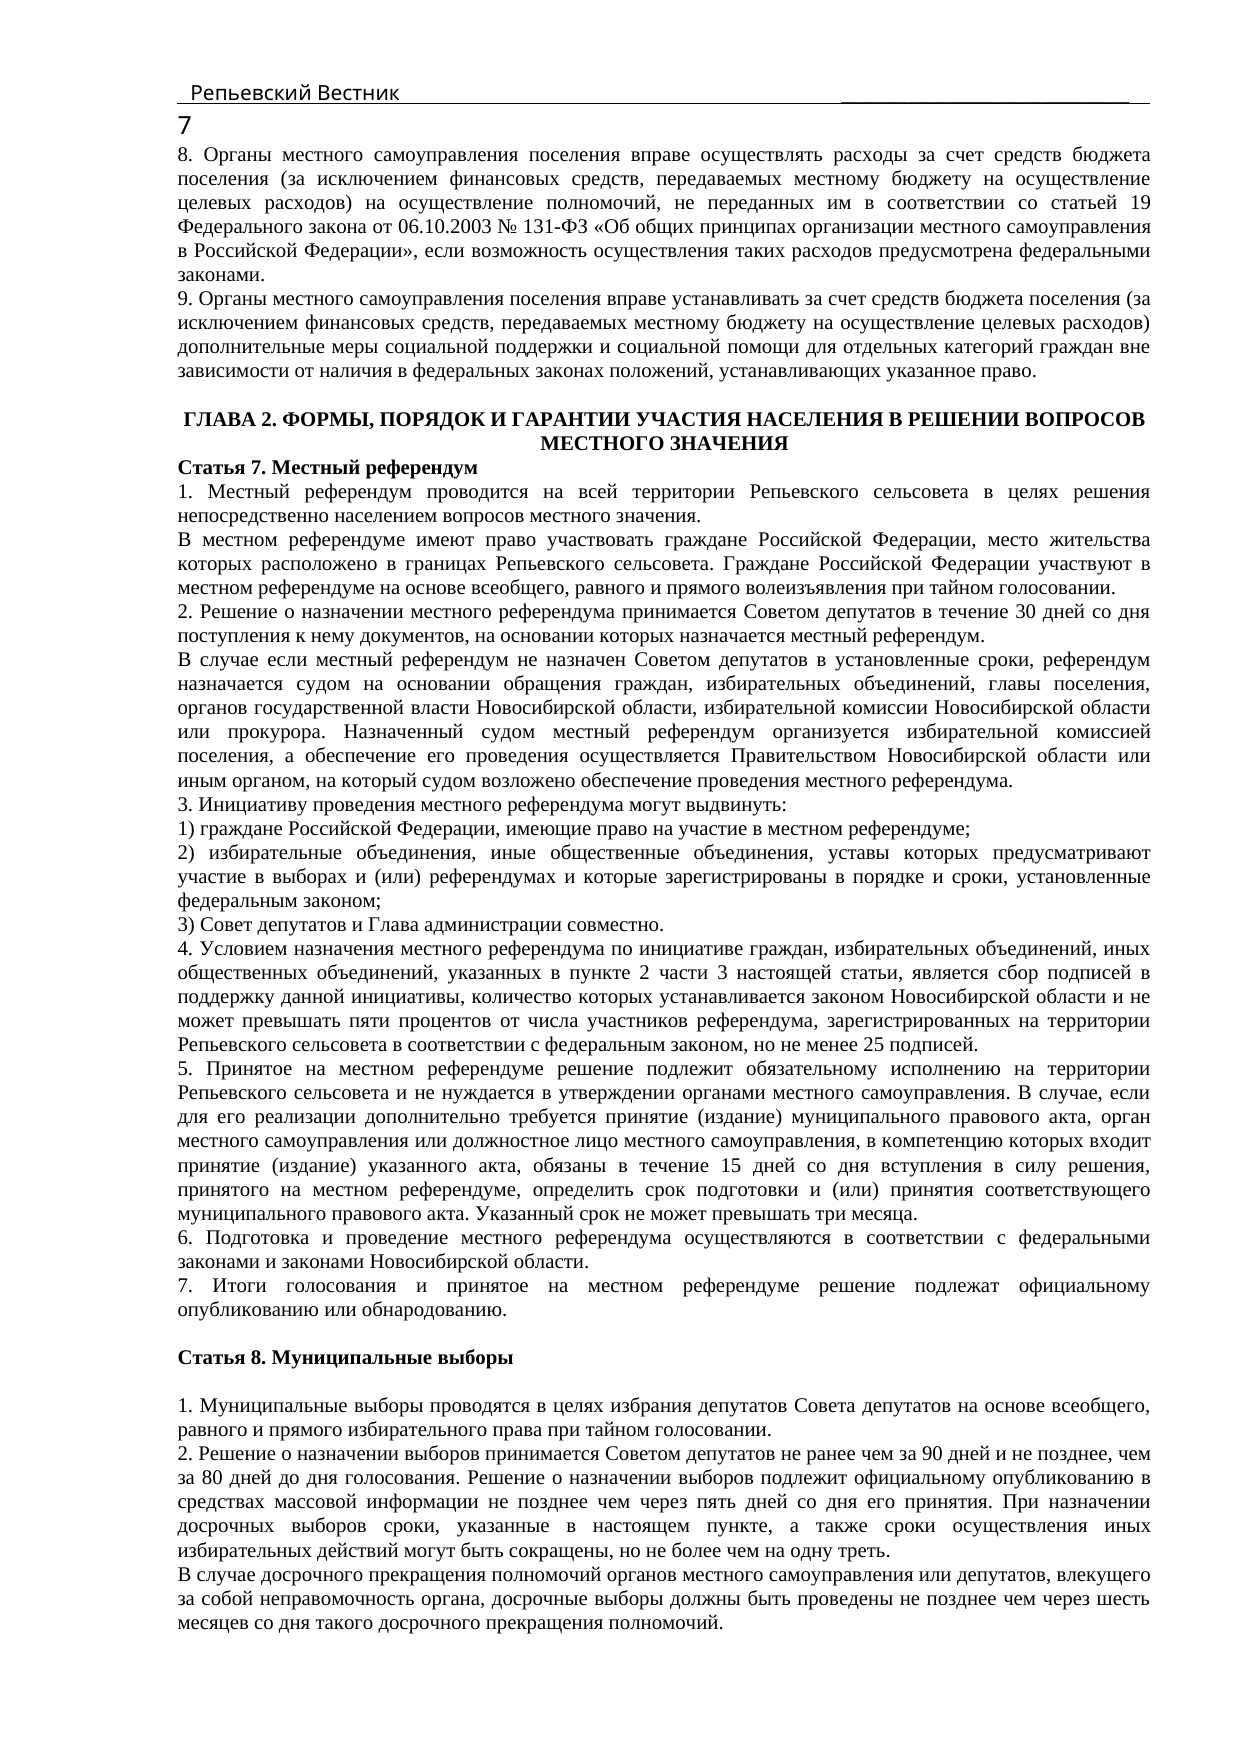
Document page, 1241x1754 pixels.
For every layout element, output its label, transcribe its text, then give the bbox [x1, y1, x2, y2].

text Статья 8. Муниципальные выборы [177, 1345, 1152, 1369]
text 6. Подготовка и проведение местного референдума осуществляются в соответствии с федеральными законами и законами Новосибирской области. [177, 1225, 1152, 1273]
text 5. Принятое на местном референдуме решение подлежит обязательному исполнению на территории Репьевского сельсовета и не нуждается в утверждении органами местного самоуправления. В случае, если для его реализации дополнительно требуется принятие (издание) муниципального правового акта, орган местного самоуправления или должностное лицо местного самоуправления, в компетенцию которых входит принятие (издание) указанного акта, обязаны в течение 15 дней со дня вступления в силу решения, принятого на местном референдуме, определить срок подготовки и (или) принятия соответствующего муниципального правового акта. Указанный срок не может превышать три месяца. [177, 1056, 1152, 1225]
text В случае если местный референдум не назначен Советом депутатов в установленные сроки, референдум назначается судом на основании обращения граждан, избирательных объединений, главы поселения, органов государственной власти Новосибирской области, избирательной комиссии Новосибирской области или прокурора. Назначенный судом местный референдум организуется избирательной комиссией поселения, а обеспечение его проведения осуществляется Правительством Новосибирской области или иным органом, на который судом возложено обеспечение проведения местного референдума. [177, 647, 1152, 792]
text 2) избирательные объединения, иные общественные объединения, уставы которых предусматривают участие в выборах и (или) референдумах и которые зарегистрированы в порядке и сроки, установленные федеральным законом; [177, 840, 1152, 912]
text В местном референдуме имеют право участвовать граждане Российской Федерации, место жительства которых расположено в границах Репьевского сельсовета. Граждане Российской Федерации участвуют в местном референдуме на основе всеобщего, равного и прямого волеизъявления при тайном голосовании. [177, 527, 1152, 599]
text ГЛАВА 2. ФОРМЫ, ПОРЯДОК И ГАРАНТИИ УЧАСТИЯ НАСЕЛЕНИЯ В РЕШЕНИИ ВОПРОСОВ МЕСТНОГО ЗНАЧЕНИЯ [177, 407, 1152, 455]
text 4. Условием назначения местного референдума по инициативе граждан, избирательных объединений, иных общественных объединений, указанных в пункте 2 части 3 настоящей статьи, является сбор подписей в поддержку данной инициативы, количество которых устанавливается законом Новосибирской области и не может превышать пяти процентов от числа участников референдума, зарегистрированных на территории Репьевского сельсовета в соответствии с федеральным законом, но не менее 25 подписей. [177, 936, 1152, 1056]
text 9. Органы местного самоуправления поселения вправе устанавливать за счет средств бюджета поселения (за исключением финансовых средств, передаваемых местному бюджету на осуществление целевых расходов) дополнительные меры социальной поддержки и социальной помощи для отдельных категорий граждан вне зависимости от наличия в федеральных законах положений, устанавливающих указанное право. [177, 286, 1152, 382]
text 2. Решение о назначении местного референдума принимается Советом депутатов в течение 30 дней со дня поступления к нему документов, на основании которых назначается местный референдум. [177, 599, 1152, 647]
text 7. Итоги голосования и принятое на местном референдуме решение подлежат официальному опубликованию или обнародованию. [177, 1273, 1152, 1321]
text 1) граждане Российской Федерации, имеющие право на участие в местном референдуме; [177, 816, 1152, 840]
text 3. Инициативу проведения местного референдума могут выдвинуть: [177, 792, 1152, 816]
text 8. Органы местного самоуправления поселения вправе осуществлять расходы за счет средств бюджета поселения (за исключением финансовых средств, передаваемых местному бюджету на осуществление целевых расходов) на осуществление полномочий, не переданных им в соответствии со статьей 19 Федерального закона от 06.10.2003 № 131-ФЗ «Об общих принципах организации местного самоуправления в Российской Федерации», если возможность осуществления таких расходов предусмотрена федеральными законами. [177, 142, 1152, 286]
text Статья 7. Местный референдум [177, 455, 1152, 479]
text 2. Решение о назначении выборов принимается Советом депутатов не ранее чем за 90 дней и не позднее, чем за 80 дней до дня голосования. Решение о назначении выборов подлежит официальному опубликованию в средствах массовой информации не позднее чем через пять дней со дня его принятия. При назначении досрочных выборов сроки, указанные в настоящем пункте, а также сроки осуществления иных избирательных действий могут быть сокращены, но не более чем на одну треть. [177, 1441, 1152, 1562]
text 1. Муниципальные выборы проводятся в целях избрания депутатов Совета депутатов на основе всеобщего, равного и прямого избирательного права при тайном голосовании. [177, 1393, 1152, 1441]
text 1. Местный референдум проводится на всей территории Репьевского сельсовета в целях решения непосредственно населением вопросов местного значения. [177, 479, 1152, 527]
text В случае досрочного прекращения полномочий органов местного самоуправления или депутатов, влекущего за собой неправомочность органа, досрочные выборы должны быть проведены не позднее чем через шесть месяцев со дня такого досрочного прекращения полномочий. [177, 1562, 1152, 1634]
text 3) Совет депутатов и Глава администрации совместно. [177, 912, 1152, 936]
